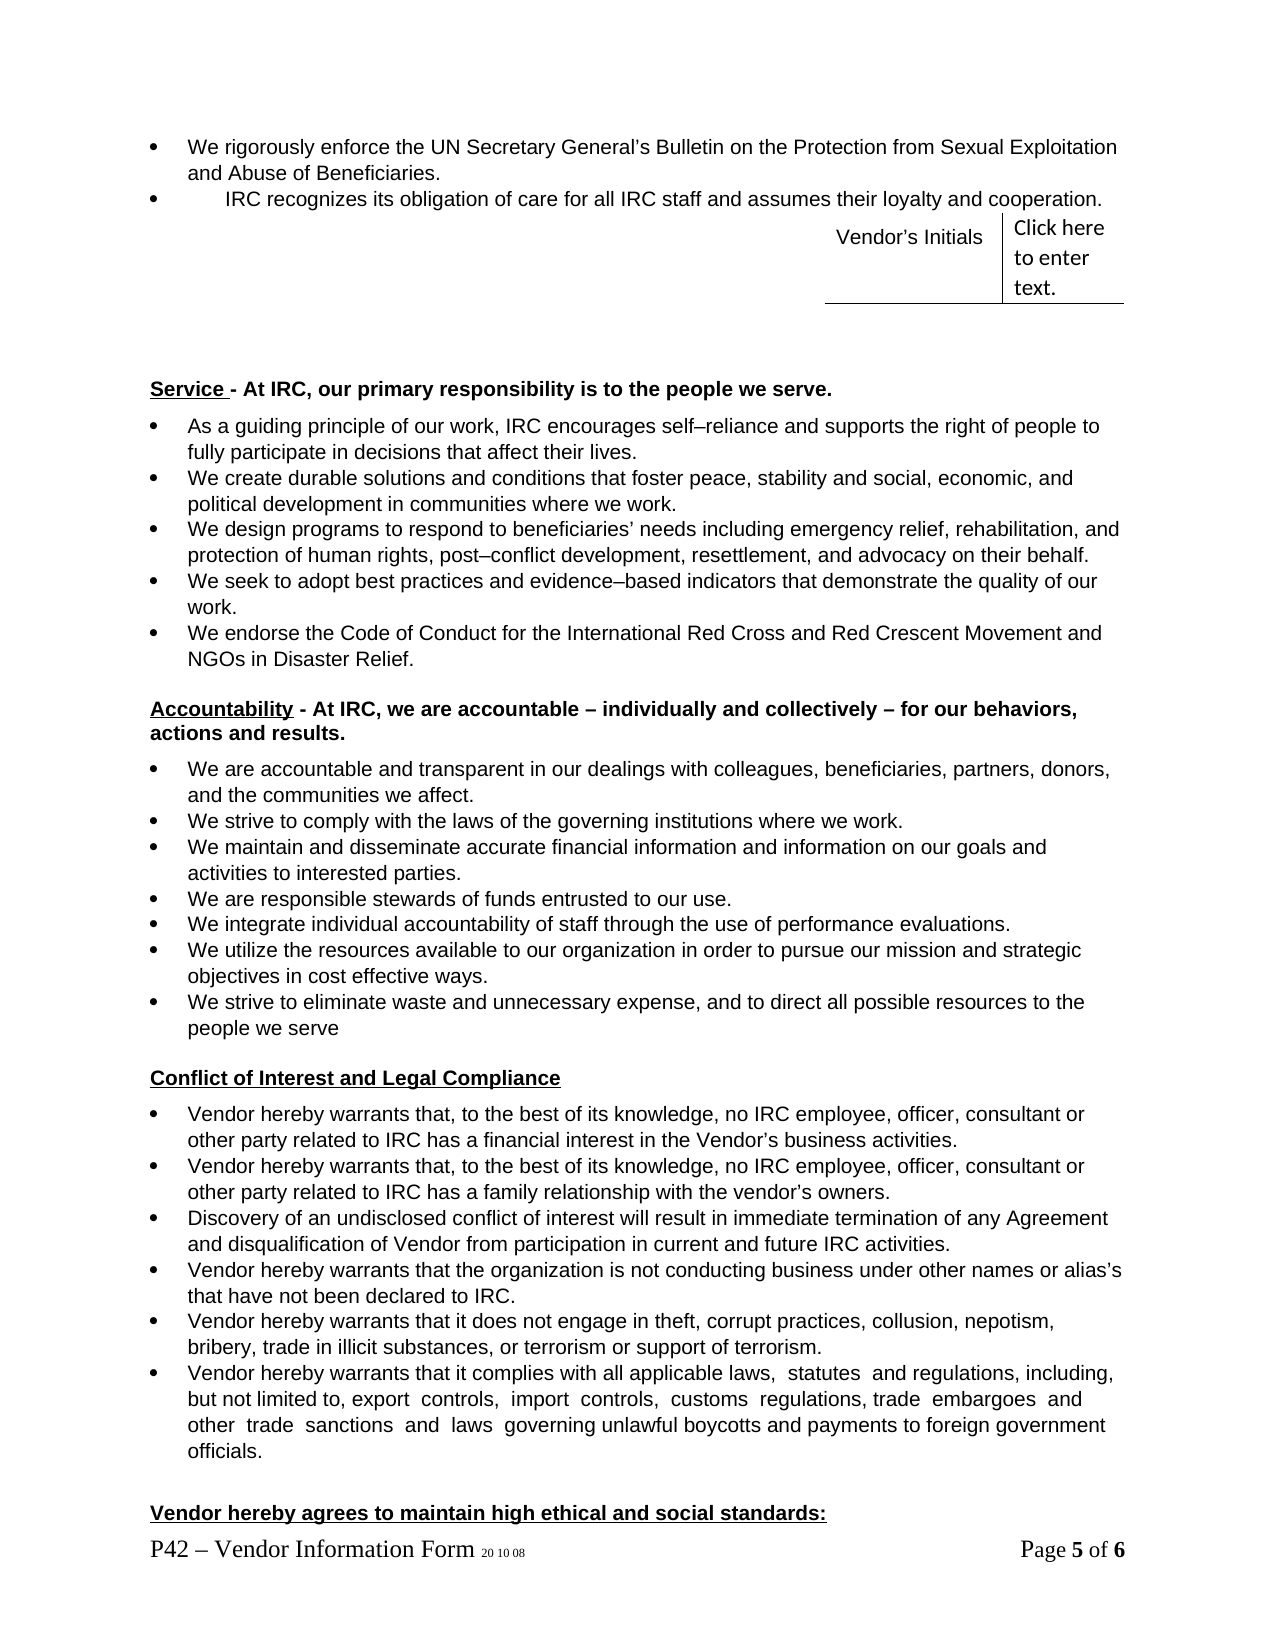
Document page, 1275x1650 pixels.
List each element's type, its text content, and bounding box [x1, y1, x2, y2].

list As a guiding principle of our work, IRC encourages self–reliance and supports the right of people to fully participate in decisions that affect their lives. [150, 414, 1125, 463]
text Accountability - At IRC, we are accountable – individually and collectively – for our behaviors, actions and results. [150, 696, 1125, 744]
list We rigorously enforce the UN Secretary General’s Bulletin on the Protection from Sexual Exploitation and Abuse of Beneficiaries. [150, 135, 1125, 185]
list We maintain and disseminate accurate financial information and information on our goals and activities to interested parties. [150, 834, 1125, 884]
list We strive to comply with the laws of the governing institutions where we work. [150, 809, 1125, 833]
list We strive to eliminate waste and unnecessary expense, and to direct all possible resources to the people we serve [150, 990, 1125, 1040]
list We design programs to respond to beneficiaries’ needs including emergency relief, rehabilitation, and protection of human rights, post–conflict development, resettlement, and advocacy on their behalf. [150, 517, 1125, 567]
list Vendor hereby warrants that the organization is not conducting business under other names or alias’s that have not been declared to IRC. [150, 1257, 1125, 1307]
list We are responsible stewards of funds entrusted to our use. [150, 886, 1125, 910]
list We are accountable and transparent in our dealings with colleagues, beneficiaries, partners, donors, and the communities we affect. [150, 757, 1125, 807]
text Conflict of Interest and Legal Compliance [150, 1066, 1125, 1090]
list We integrate individual accountability of staff through the use of performance evaluations. [150, 912, 1125, 936]
list We utilize the resources available to our organization in order to pursue our mission and strategic objectives in cost effective ways. [150, 938, 1125, 988]
list Discovery of an undisclosed conflict of interest will result in immediate termination of any Agreement and disqualification of Vendor from participation in current and future IRC activities. [150, 1206, 1125, 1256]
list Vendor hereby warrants that, to the best of its knowledge, no IRC employee, officer, consultant or other party related to IRC has a financial interest in the Vendor’s business activities. [150, 1102, 1125, 1152]
list We seek to adopt best practices and evidence–based indicators that demonstrate the quality of our work. [150, 569, 1125, 619]
text Vendor hereby agrees to maintain high ethical and social standards: [150, 1501, 1125, 1525]
list We create durable solutions and conditions that foster peace, stability and social, economic, and political development in communities where we work. [150, 465, 1125, 515]
text Service - At IRC, our primary responsibility is to the people we serve. [150, 377, 1125, 401]
table_header Vendor’s Initials [825, 213, 1002, 303]
list Vendor hereby warrants that it does not engage in theft, corrupt practices, collusion, nepotism, bribery, trade in illicit substances, or terrorism or support of terrorism. [150, 1309, 1125, 1359]
list IRC recognizes its obligation of care for all IRC staff and assumes their loyalty and cooperation. [150, 187, 1125, 211]
list Vendor hereby warrants that it complies with all applicable laws, statutes and regulations, including, but not limited to, export controls, import controls, customs regulations, trade embargoes and other trade sanctions and laws governing unlawful boycotts and payments to foreign government officials. [150, 1361, 1125, 1463]
list We endorse the Code of Conduct for the International Red Cross and Red Crescent Movement and NGOs in Disaster Relief. [150, 621, 1125, 671]
list Vendor hereby warrants that, to the best of its knowledge, no IRC employee, officer, consultant or other party related to IRC has a family relationship with the vendor’s owners. [150, 1154, 1125, 1204]
